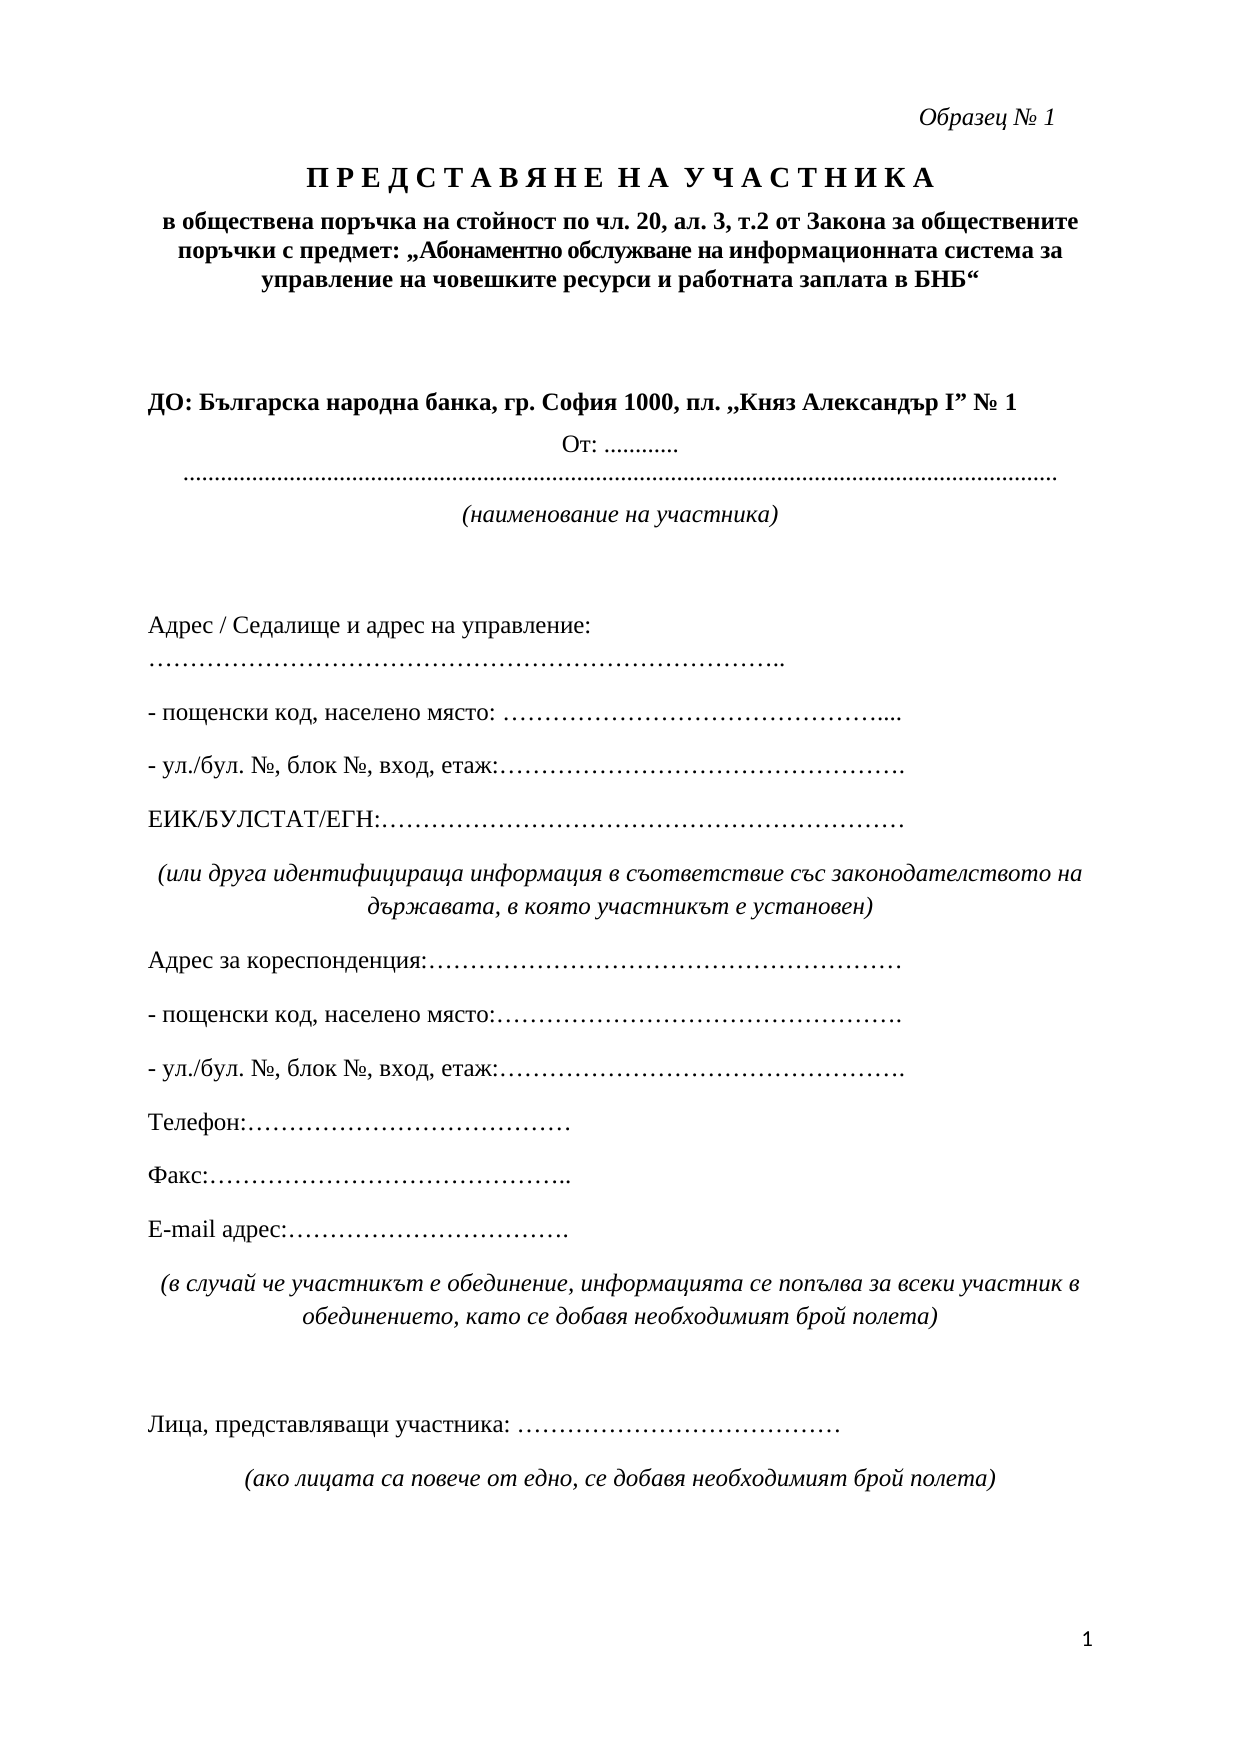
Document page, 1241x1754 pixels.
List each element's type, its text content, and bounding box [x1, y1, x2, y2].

text в обществена поръчка на стойност по чл. 20, ал. 3, т.2 от Закона за обществените поръчки с предмет: „Абонаментно обслужване на информационната система за управление на човешките ресурси и работната заплата в БНБ“ [148, 206, 1093, 292]
text ЕИК/БУЛСТАТ/ЕГН:……………………………………………………… [148, 804, 1093, 833]
text (в случай че участникът е обединение, информацията се попълва за всеки участник в обединението, като се добавя необходимият брой полета) [148, 1268, 1093, 1330]
text Факс:…………………………………….. [148, 1161, 1093, 1189]
text E-mail адрес:……………………………. [148, 1214, 1093, 1243]
text ДО: Българска народна банка, гр. София 1000, пл. ,,Княз Александър І” № 1 [148, 387, 1093, 416]
text П Р Е Д С Т А В Я Н Е Н А У Ч А С Т Н И К А [148, 160, 1093, 194]
text - пощенски код, населено място:…………………………………………. [148, 999, 1093, 1028]
text Адрес за кореспонденция:………………………………………………… [148, 945, 1093, 974]
text - ул./бул. №, блок №, вход, етаж:…………………………………………. [148, 751, 1093, 779]
text Лица, представляващи участника: ………………………………… [148, 1409, 1093, 1438]
text (наименование на участника) [148, 499, 1093, 527]
text Адрес / Седалище и адрес на управление:………………………………………………………………….. [148, 610, 1093, 672]
text Телефон:………………………………… [148, 1107, 1093, 1136]
text От: ........................................................................................................................................................ [148, 429, 1093, 486]
text - пощенски код, населено място: ……………………………………….... [148, 697, 1093, 726]
text (ако лицата са повече от едно, се добавя необходимият брой полета) [148, 1463, 1093, 1492]
text - ул./бул. №, блок №, вход, етаж:…………………………………………. [148, 1053, 1093, 1082]
text (или друга идентифицираща информация в съответствие със законодателството на държавата, в която участникът е установен) [148, 858, 1093, 920]
